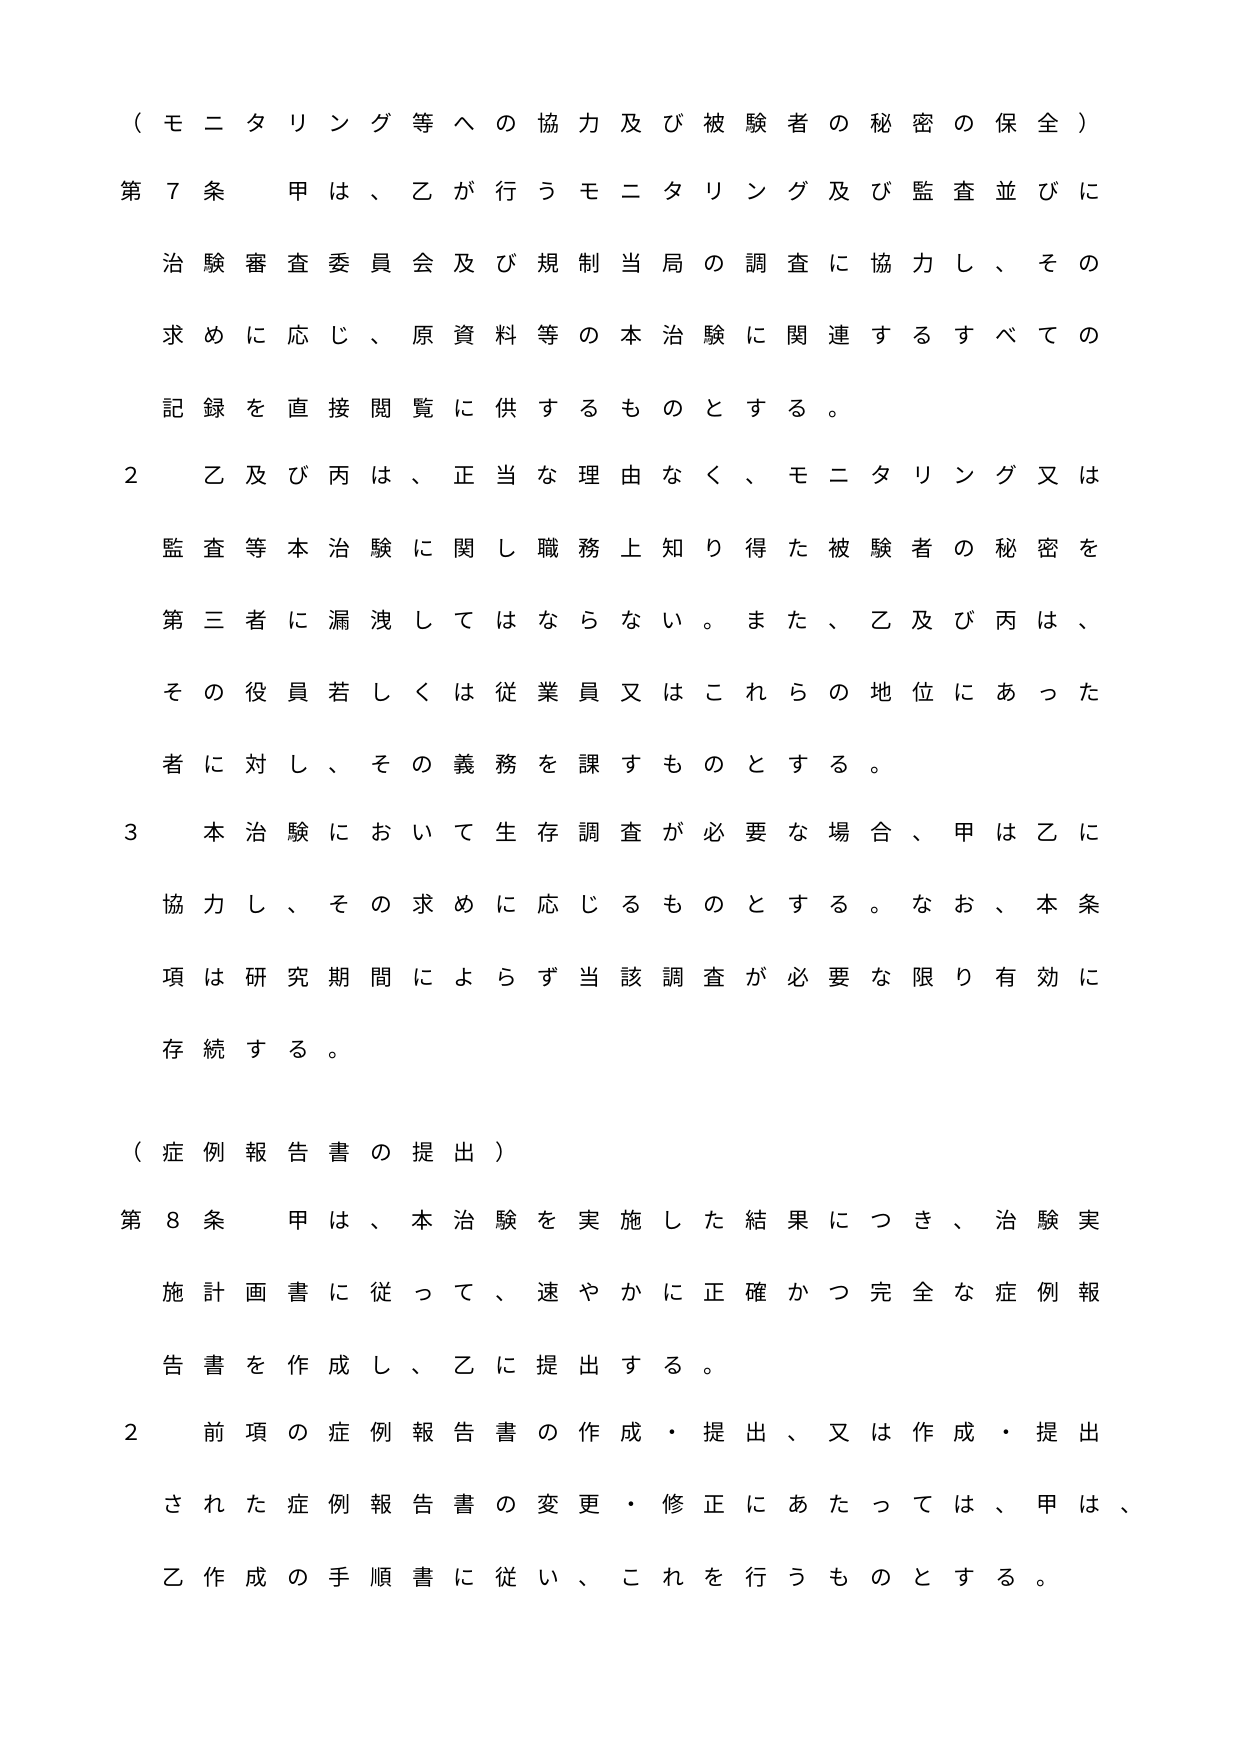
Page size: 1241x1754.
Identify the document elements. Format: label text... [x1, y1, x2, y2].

text ３ 本治験において生存調査が必要な場合、甲は乙に協力し、その求めに応じるものとする。なお、本条項は研究期間によらず当該調査が必要な限り有効に存続する。 [120, 799, 1120, 1079]
text 第８条 甲は、本治験を実施した結果につき、治験実施計画書に従って、速やかに正確かつ完全な症例報告書を作成し、乙に提出する。 [120, 1187, 1120, 1395]
text （症例報告書の提出） [120, 1120, 1120, 1183]
text ２ 前項の症例報告書の作成・提出、又は作成・提出された症例報告書の変更・修正にあたっては、甲は、乙作成の手順書に従い、これを行うものとする。 [120, 1399, 1120, 1607]
text （モニタリング等への協力及び被験者の秘密の保全） [120, 91, 1120, 153]
text 第７条 甲は、乙が行うモニタリング及び監査並びに治験審査委員会及び規制当局の調査に協力し、その求めに応じ、原資料等の本治験に関連するすべての記録を直接閲覧に供するものとする。 [120, 158, 1120, 438]
text ２ 乙及び丙は、正当な理由なく、モニタリング又は監査等本治験に関し職務上知り得た被験者の秘密を第三者に漏洩してはならない。また、乙及び丙は、その役員若しくは従業員又はこれらの地位にあった者に対し、その義務を課すものとする。 [120, 443, 1120, 795]
